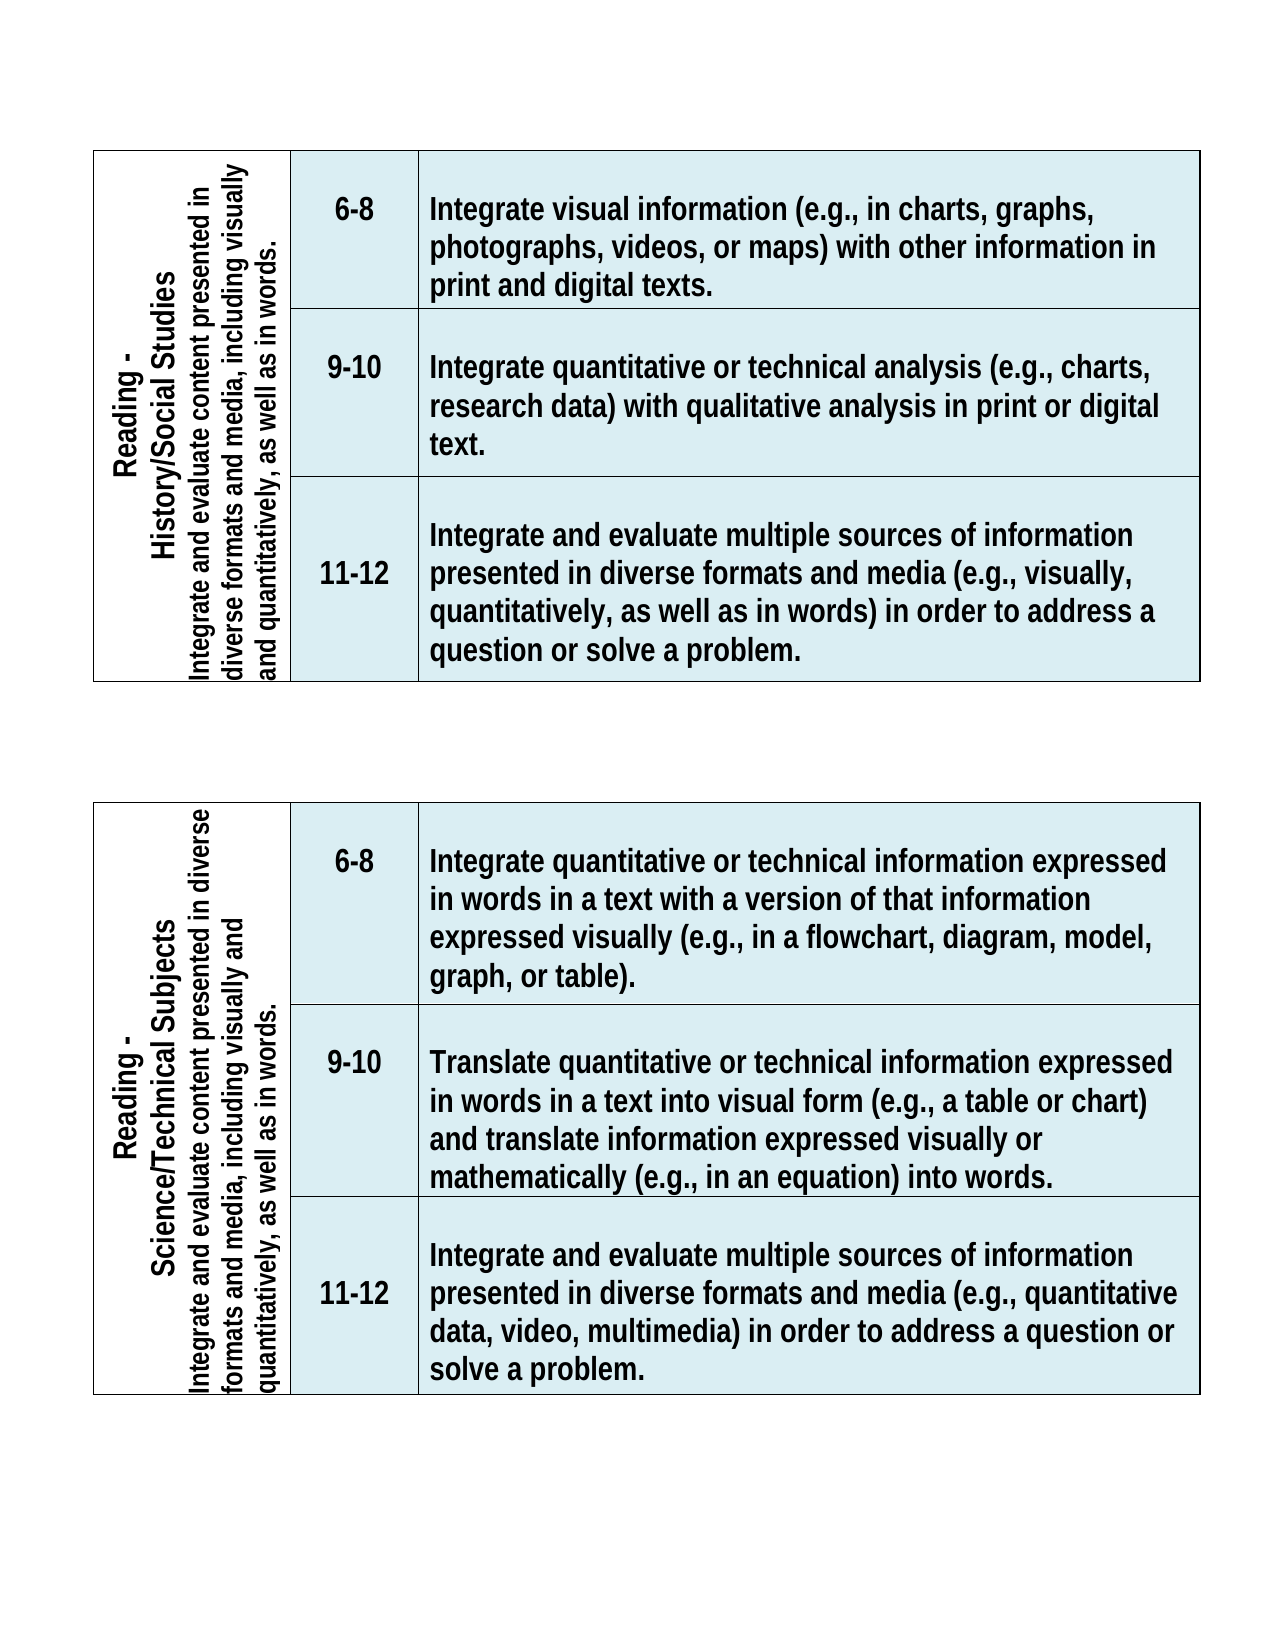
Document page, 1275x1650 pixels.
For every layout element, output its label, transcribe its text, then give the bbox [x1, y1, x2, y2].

table_header Integrate quantitative or technical information expressed in words in a text with a version of that information expressed visually (e.g., in a flowchart, diagram, model, graph, or table). [419, 803, 1199, 1003]
table_cell Translate quantitative or technical information expressed in words in a text into visual form (e.g., a table or chart) and translate information expressed visually or mathematically (e.g., in an equation) into words. [419, 1005, 1199, 1196]
table_cell 11-12 [291, 477, 418, 681]
table_cell Integrate and evaluate multiple sources of information presented in diverse formats and media (e.g., visually, quantitatively, as well as in words) in order to address a question or solve a problem. [419, 477, 1199, 681]
table_header Integrate visual information (e.g., in charts, graphs, photographs, videos, or maps) with other information in print and digital texts. [419, 151, 1199, 308]
table_cell Integrate quantitative or technical analysis (e.g., charts, research data) with qualitative analysis in print or digital text. [419, 309, 1199, 476]
table_cell 11-12 [291, 1197, 418, 1394]
table_header Reading - History/Social Studies Integrate and evaluate content presented in diverse formats and media, including visually and quantitatively, as well as in words. [94, 151, 290, 681]
table_header 6-8 [291, 151, 418, 308]
table_cell Integrate and evaluate multiple sources of information presented in diverse formats and media (e.g., quantitative data, video, multimedia) in order to address a question or solve a problem. [419, 1197, 1199, 1394]
table_cell 9-10 [291, 1005, 418, 1196]
table_header Reading - Science/Technical Subjects Integrate and evaluate content presented in diverse formats and media, including visually and quantitatively, as well as in words. [94, 803, 290, 1394]
table_header 6-8 [291, 803, 418, 1003]
table_cell 9-10 [291, 309, 418, 476]
